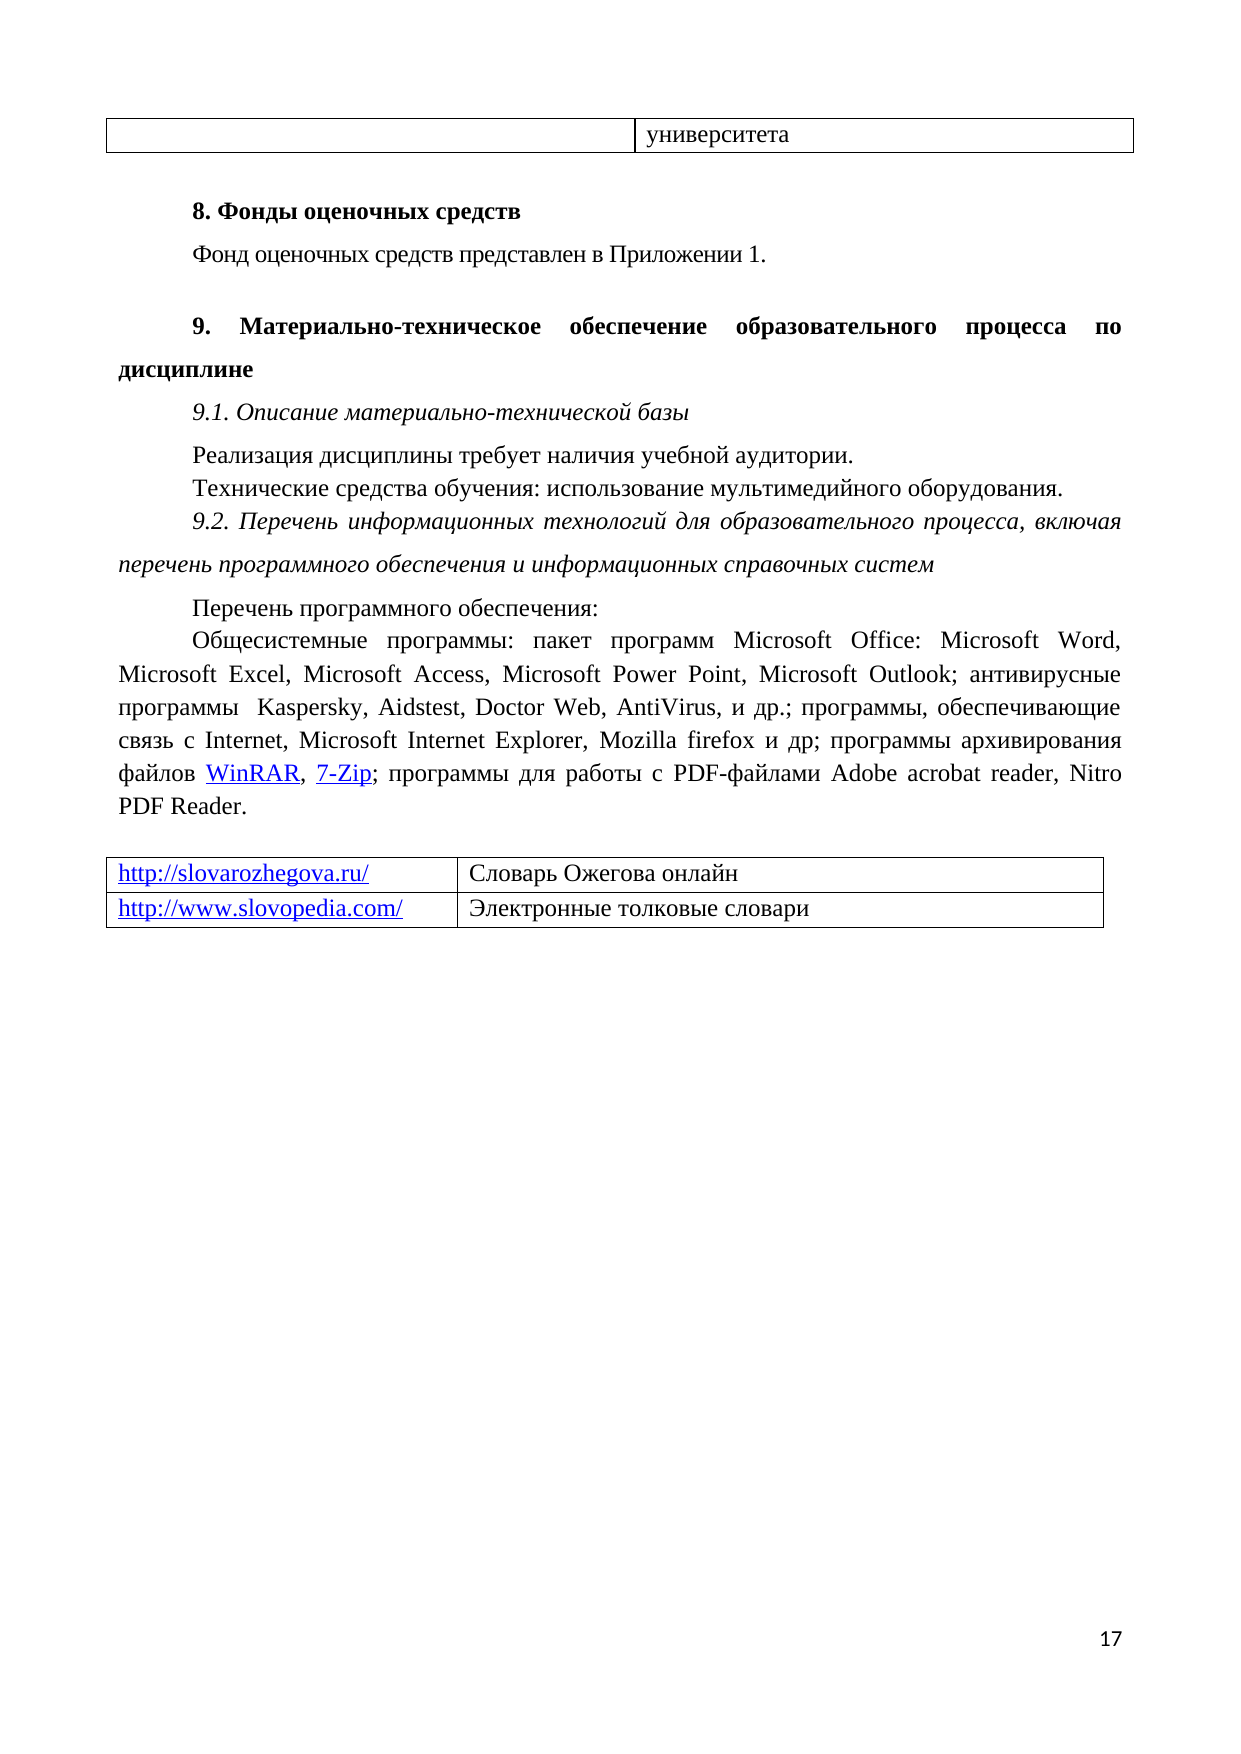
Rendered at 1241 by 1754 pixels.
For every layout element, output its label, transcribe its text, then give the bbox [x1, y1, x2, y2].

table_cell Электронные толковые словари [458, 893, 1103, 927]
table_header Словарь Ожегова онлайн [458, 858, 1103, 892]
table_header http://slovarozhegova.ru/ [107, 858, 457, 892]
text Реализация дисциплины требует наличия учебной аудитории. [118, 440, 1122, 469]
text Технические средства обучения: использование мультимедийного оборудования. [118, 473, 1122, 502]
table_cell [636, 119, 1133, 152]
text Общесистемные программы: пакет программ Microsoft Office: Microsoft Word, Microsoft Excel, Microsoft Access, Microsoft Power Point, Microsoft Outlook; антивирусные программы Kaspersky, Aidstest, Doctor Web, AntiVirus, и др.; программы, обеспечивающие связь с Internet, Microsoft Internet Explorer, Mozilla firefox и др; программы архивирования файлов WinRAR, 7-Zip; программы для работы с PDF-файлами Adobe acrobat reader, Nitro PDF Reader. [118, 626, 1122, 819]
text Фонд оценочных средств представлен в Приложении 1. [118, 239, 1122, 268]
text 9. Материально-техническое обеспечение образовательного процесса по дисциплине [118, 311, 1122, 383]
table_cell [107, 119, 634, 152]
table_cell http://www.slovopedia.com/ [107, 893, 457, 927]
text 9.2. Перечень информационных технологий для образовательного процесса, включая перечень программного обеспечения и информационных справочных систем [118, 506, 1122, 578]
text 9.1. Описание материально-технической базы [118, 397, 1122, 426]
text Перечень программного обеспечения: [118, 593, 1122, 621]
text 8. Фонды оценочных средств [118, 196, 1122, 225]
